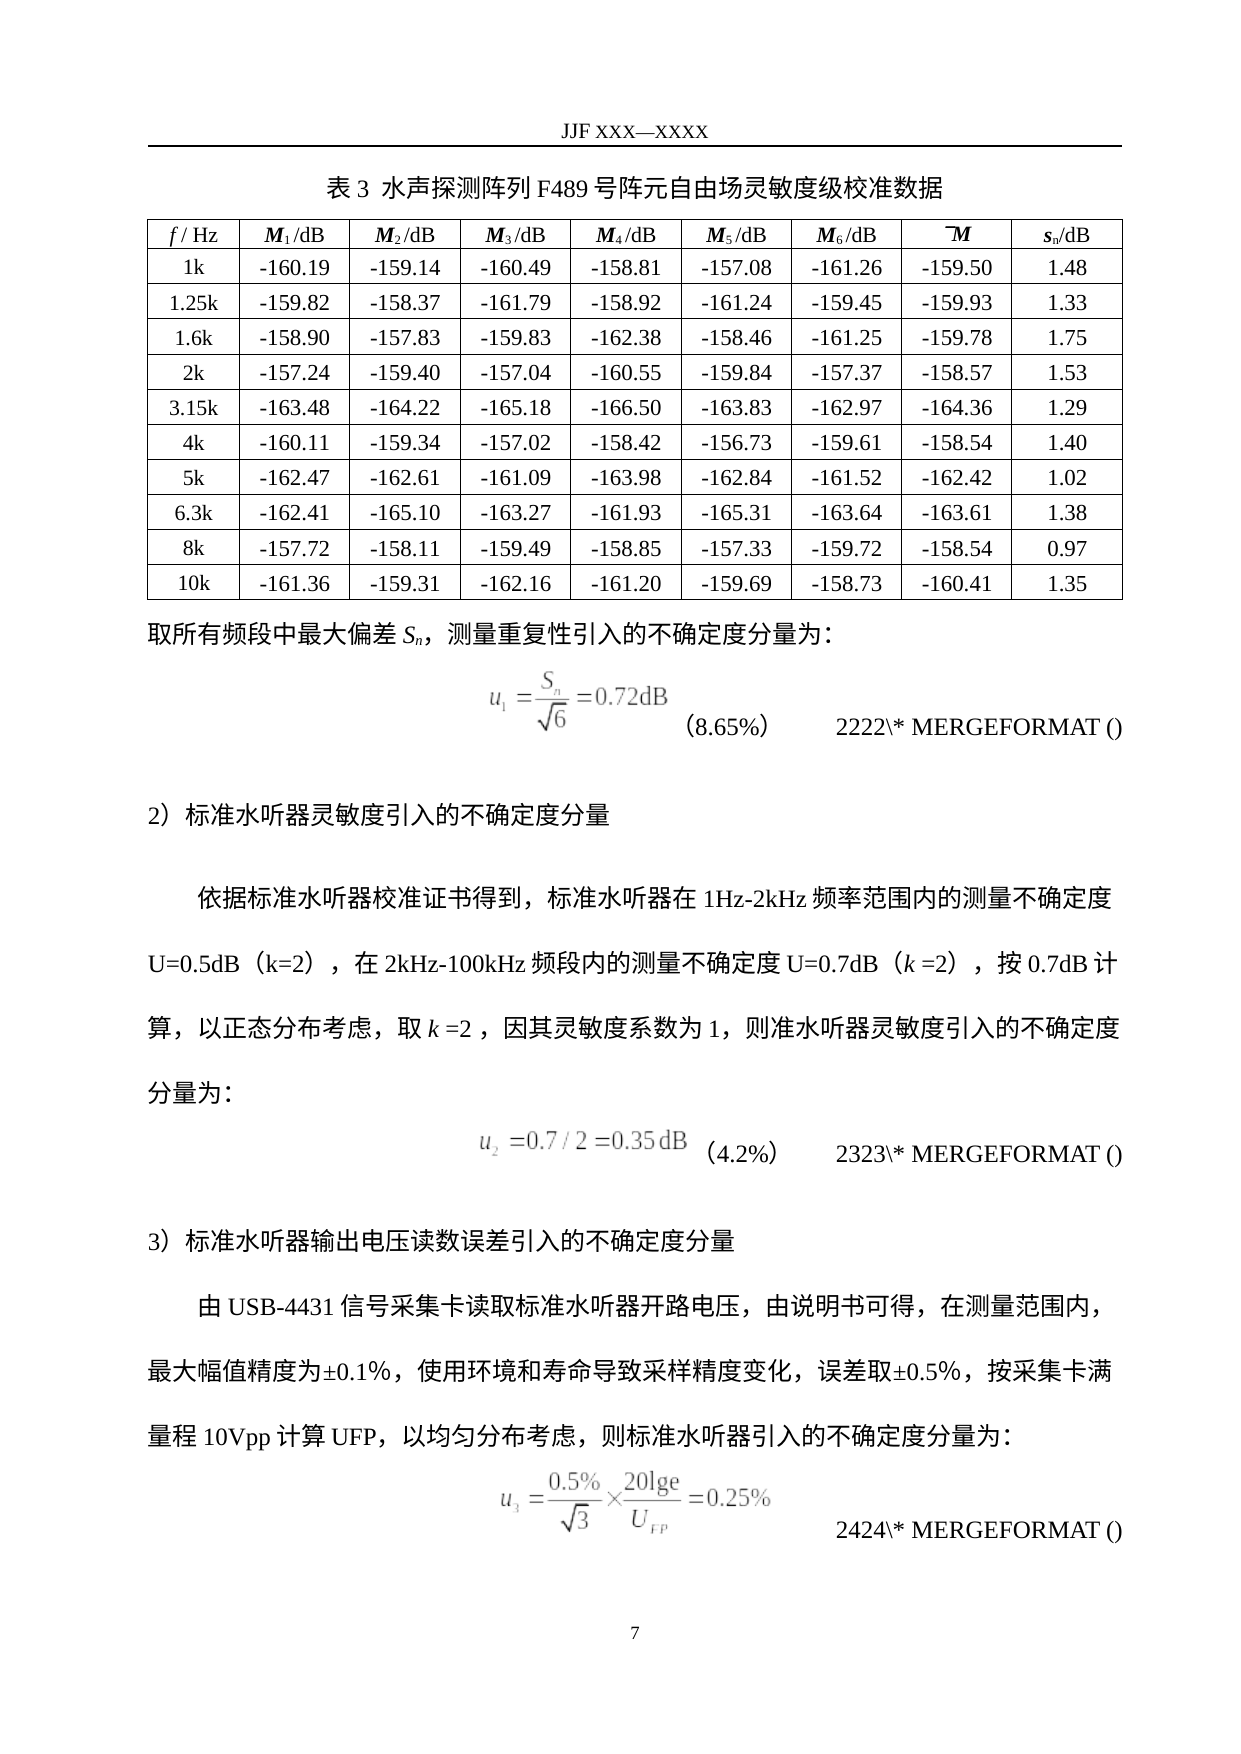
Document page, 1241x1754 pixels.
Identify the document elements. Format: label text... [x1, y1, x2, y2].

table_cell -165.10 [350, 495, 460, 529]
table_cell -162.38 [571, 319, 681, 353]
table_cell -159.84 [682, 355, 791, 388]
table_cell -158.54 [902, 425, 1011, 459]
table_cell -161.24 [682, 284, 791, 318]
table_cell -160.55 [571, 355, 681, 388]
table_cell -161.52 [792, 460, 901, 494]
table_cell -162.61 [350, 460, 460, 494]
table_cell 6.3k [148, 495, 239, 529]
table_cell -159.83 [461, 319, 570, 353]
table_cell -159.72 [792, 530, 901, 564]
table_cell -157.83 [350, 319, 460, 353]
table_cell 1.25k [148, 284, 239, 318]
text 表3 水声探测阵列F489号阵元自由场灵敏度级校准数据 [148, 154, 1122, 219]
table_cell 1.35 [1012, 565, 1122, 599]
table_header sn/dB [1012, 220, 1122, 248]
table_cell -158.54 [902, 530, 1011, 564]
table_cell -162.47 [240, 460, 349, 494]
table_cell -158.85 [571, 530, 681, 564]
table_cell -156.73 [682, 425, 791, 459]
table_cell 10k [148, 565, 239, 599]
table_cell -163.61 [902, 495, 1011, 529]
table_cell 5k [148, 460, 239, 494]
text 2）标准水听器灵敏度引入的不确定度分量 [148, 781, 1122, 846]
table_cell -162.42 [902, 460, 1011, 494]
table_cell -159.82 [240, 284, 349, 318]
text 依据标准水听器校准证书得到，标准水听器在1Hz-2kHz频率范围内的测量不确定度U=0.5dB（k=2），在2kHz-100kHz频段内的测量不确定度U=0.7dB（k =2），按0.7dB计算，以正态分布考虑，取k =2 ，因其灵敏度系数为1，则准水听器灵敏度引入的不确定度分量为： [148, 864, 1122, 1124]
table_cell 3.15k [148, 390, 239, 424]
table_cell -157.37 [792, 355, 901, 388]
table_cell -158.37 [350, 284, 460, 318]
table_cell -161.36 [240, 565, 349, 599]
table_cell -157.02 [461, 425, 570, 459]
table_cell -157.08 [682, 249, 791, 283]
table_cell -159.78 [902, 319, 1011, 353]
table_cell -162.16 [461, 565, 570, 599]
text 由USB-4431信号采集卡读取标准水听器开路电压，由说明书可得，在测量范围内，最大幅值精度为±0.1％，使用环境和寿命导致采样精度变化，误差取±0.5％，按采集卡满量程10Vpp计算UFP，以均匀分布考虑，则标准水听器引入的不确定度分量为： [148, 1272, 1122, 1467]
table_cell -159.31 [350, 565, 460, 599]
table_cell -161.93 [571, 495, 681, 529]
table_cell -158.81 [571, 249, 681, 283]
table_cell -163.83 [682, 390, 791, 424]
table_cell -161.09 [461, 460, 570, 494]
table_cell -163.27 [461, 495, 570, 529]
table_cell -163.64 [792, 495, 901, 529]
table_cell -162.97 [792, 390, 901, 424]
table_cell -161.20 [571, 565, 681, 599]
table_cell -159.93 [902, 284, 1011, 318]
table_header M6 /dB [792, 220, 901, 248]
text （4.2%） [148, 1124, 1122, 1189]
table_cell -158.42 [571, 425, 681, 459]
table_cell -162.84 [682, 460, 791, 494]
table_cell 0.97 [1012, 530, 1122, 564]
table_cell -161.79 [461, 284, 570, 318]
table_cell -158.57 [902, 355, 1011, 388]
table_cell -158.92 [571, 284, 681, 318]
table_cell -159.40 [350, 355, 460, 388]
table_cell -159.14 [350, 249, 460, 283]
table_cell 1.33 [1012, 284, 1122, 318]
table_cell -163.48 [240, 390, 349, 424]
table_header M3 /dB [461, 220, 570, 248]
text （8.65%） [148, 665, 1122, 763]
table_cell -159.61 [792, 425, 901, 459]
table_header M1 /dB [240, 220, 349, 248]
table_cell -158.73 [792, 565, 901, 599]
table_cell 2k [148, 355, 239, 388]
table_cell -161.25 [792, 319, 901, 353]
table_cell -160.41 [902, 565, 1011, 599]
table_cell 1k [148, 249, 239, 283]
table_cell -158.90 [240, 319, 349, 353]
table_cell 1.40 [1012, 425, 1122, 459]
table_cell 1.53 [1012, 355, 1122, 388]
table_cell 1.38 [1012, 495, 1122, 529]
table_cell -158.11 [350, 530, 460, 564]
table_cell -163.98 [571, 460, 681, 494]
table_cell -160.11 [240, 425, 349, 459]
table_cell 4k [148, 425, 239, 459]
table_cell 8k [148, 530, 239, 564]
table_cell -161.26 [792, 249, 901, 283]
table_cell -159.69 [682, 565, 791, 599]
table_cell -157.04 [461, 355, 570, 388]
table_cell -159.49 [461, 530, 570, 564]
table_header M2 /dB [350, 220, 460, 248]
table_cell -165.31 [682, 495, 791, 529]
table_cell 1.75 [1012, 319, 1122, 353]
table_cell -164.36 [902, 390, 1011, 424]
table_cell 1.29 [1012, 390, 1122, 424]
table_cell -162.41 [240, 495, 349, 529]
table_cell 1.6k [148, 319, 239, 353]
table_header f / Hz [148, 220, 239, 248]
table_header M [902, 220, 1011, 248]
table_cell -160.19 [240, 249, 349, 283]
table_cell -164.22 [350, 390, 460, 424]
table_cell -157.72 [240, 530, 349, 564]
table_cell 1.48 [1012, 249, 1122, 283]
table_header M4 /dB [571, 220, 681, 248]
table_cell -165.18 [461, 390, 570, 424]
table_cell 1.02 [1012, 460, 1122, 494]
table_cell -159.34 [350, 425, 460, 459]
table_cell -157.33 [682, 530, 791, 564]
text 取所有频段中最大偏差Sn，测量重复性引入的不确定度分量为： [148, 600, 1122, 665]
text 3）标准水听器输出电压读数误差引入的不确定度分量 [148, 1207, 1122, 1272]
table_cell -160.49 [461, 249, 570, 283]
table_cell -159.45 [792, 284, 901, 318]
table_cell -159.50 [902, 249, 1011, 283]
table_cell -166.50 [571, 390, 681, 424]
table_cell -157.24 [240, 355, 349, 388]
table_cell -158.46 [682, 319, 791, 353]
table_header M5 /dB [682, 220, 791, 248]
